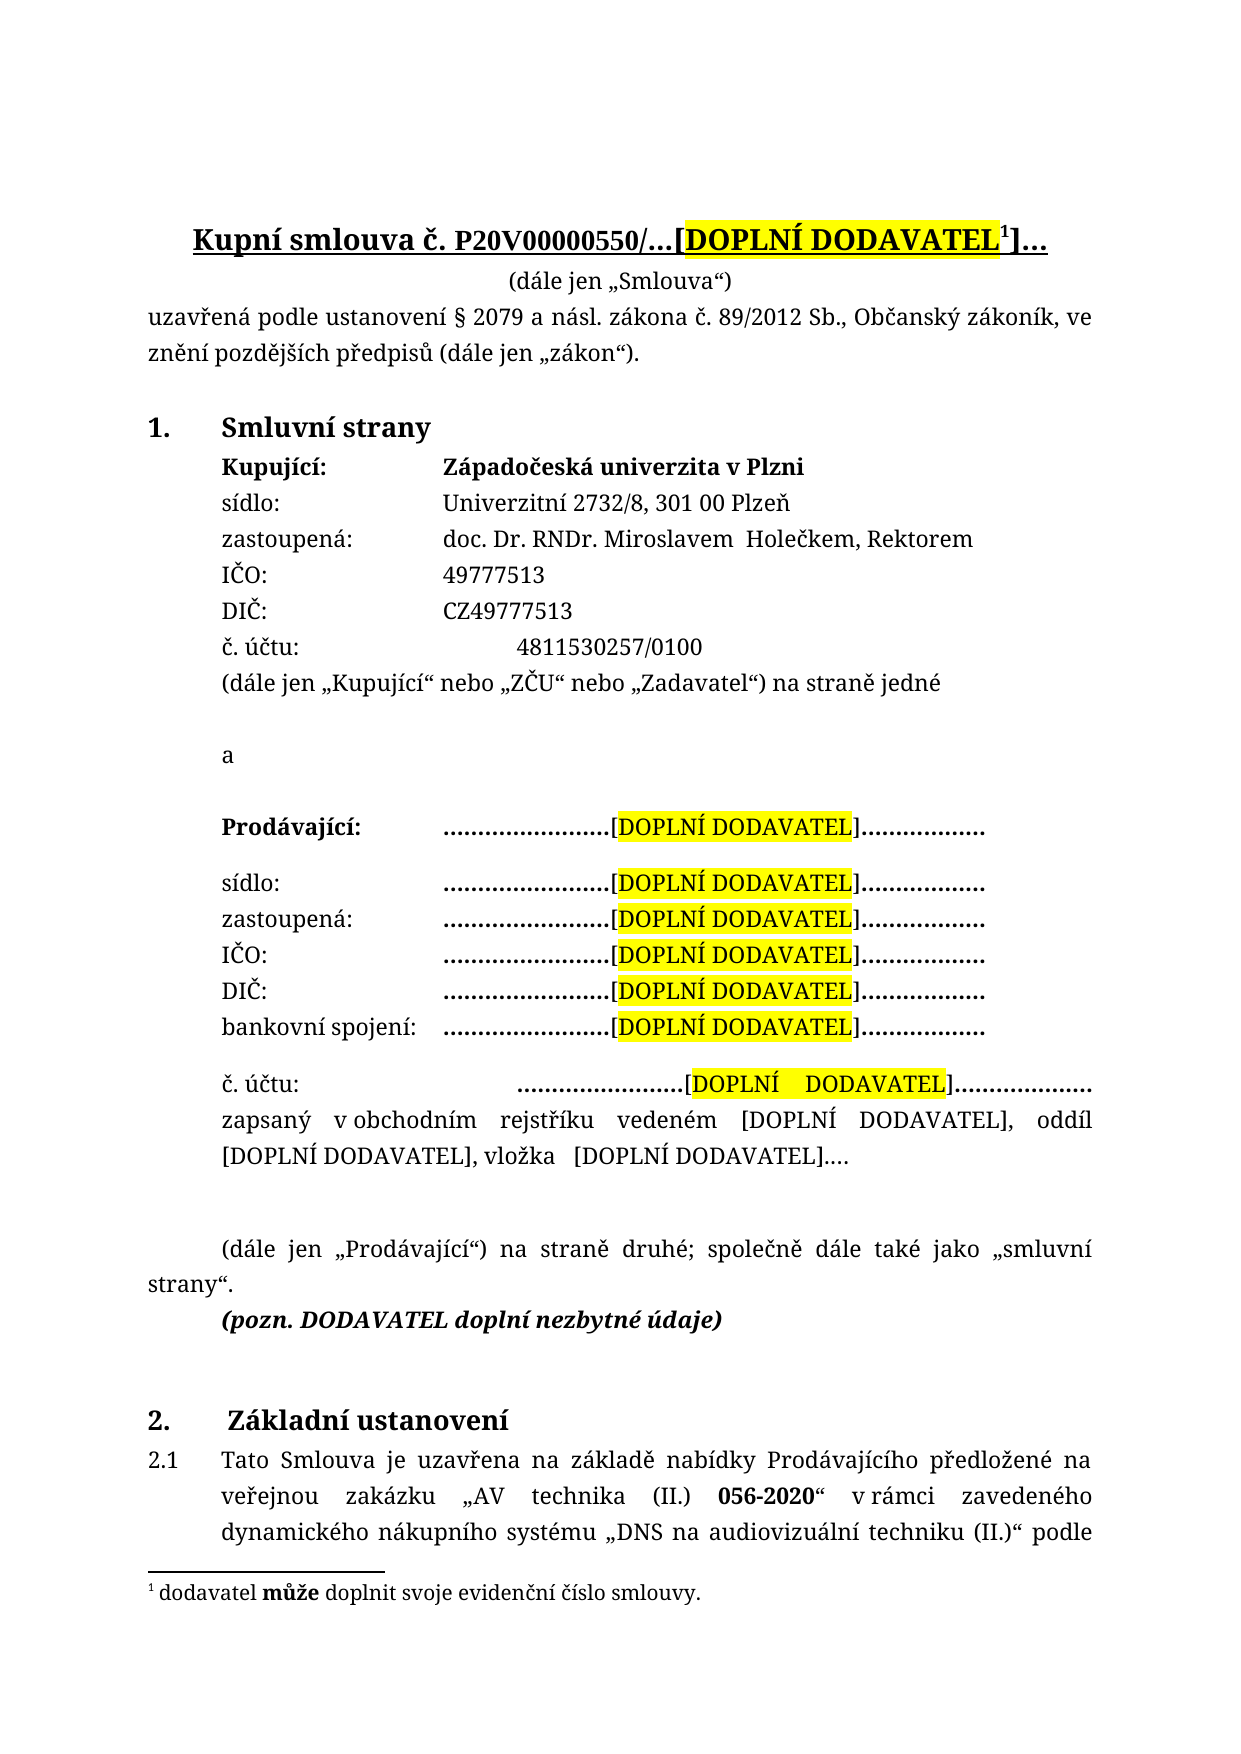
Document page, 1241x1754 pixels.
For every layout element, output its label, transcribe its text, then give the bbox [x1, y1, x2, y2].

text 1. Smluvní strany [148, 409, 1093, 446]
text sídlo: ……………………[DOPLNÍ DODAVATEL]……………… [221, 867, 1093, 899]
text č. účtu: ……………………[DOPLNÍ DODAVATEL]……………..… zapsaný v obchodním rejstříku vedeném [DOPLNÍ DODAVATEL], oddíl [DOPLNÍ DODAVATEL], vložka [DOPLNÍ DODAVATEL].… [221, 1068, 1093, 1171]
text DIČ: ……………………[DOPLNÍ DODAVATEL]……………… [852, 975, 1093, 1006]
text Prodávající: ……………………[DOPLNÍ DODAVATEL]……………… [148, 811, 618, 842]
text zastoupená: doc. Dr. RNDr. Miroslavem Holečkem, Rektorem [221, 523, 1093, 554]
text IČO: 49777513 [221, 559, 1093, 590]
text Kupující: Západočeská univerzita v Plzni [221, 451, 1093, 482]
text č. účtu: 4811530257/0100 [221, 631, 1093, 662]
text uzavřená podle ustanovení § 2079 a násl. zákona č. 89/2012 Sb., Občanský zákoník, ve znění pozdějších předpisů (dále jen „zákon“). [148, 301, 1093, 368]
text sídlo: Univerzitní 2732/8, 301 00 Plzeň [221, 487, 1093, 518]
text (dále jen „Kupující“ nebo „ZČU“ nebo „Zadavatel“) na straně jedné [221, 667, 1093, 698]
text (pozn. DODAVATEL doplní nezbytné údaje) [148, 1304, 1093, 1336]
text IČO: ……………………[DOPLNÍ DODAVATEL]……………… [221, 939, 618, 971]
text (dále jen „Prodávající“) na straně druhé; společně dále také jako „smluvní strany“. [148, 1232, 1093, 1300]
text a [221, 739, 1093, 770]
text bankovní spojení: ……………………[DOPLNÍ DODAVATEL]……………… [852, 1011, 1093, 1042]
text zastoupená: ……………………[DOPLNÍ DODAVATEL]……………… [852, 903, 1093, 934]
text DIČ: CZ49777513 [221, 595, 1093, 626]
text Prodávající: ……………………[DOPLNÍ DODAVATEL]……………… [852, 811, 1093, 842]
text (dále jen „Smlouva“) [148, 265, 1093, 296]
text bankovní spojení: ……………………[DOPLNÍ DODAVATEL]……………… [148, 1011, 618, 1042]
text Kupní smlouva č. P20V00000550/...[DOPLNÍ DODAVATEL]… [148, 219, 1093, 259]
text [148, 1444, 1093, 1547]
text DIČ: ……………………[DOPLNÍ DODAVATEL]……………… [221, 975, 618, 1006]
text IČO: ……………………[DOPLNÍ DODAVATEL]……………… [852, 939, 1093, 971]
text zastoupená: ……………………[DOPLNÍ DODAVATEL]……………… [221, 903, 618, 934]
text 2. Základní ustanovení [148, 1401, 1093, 1438]
